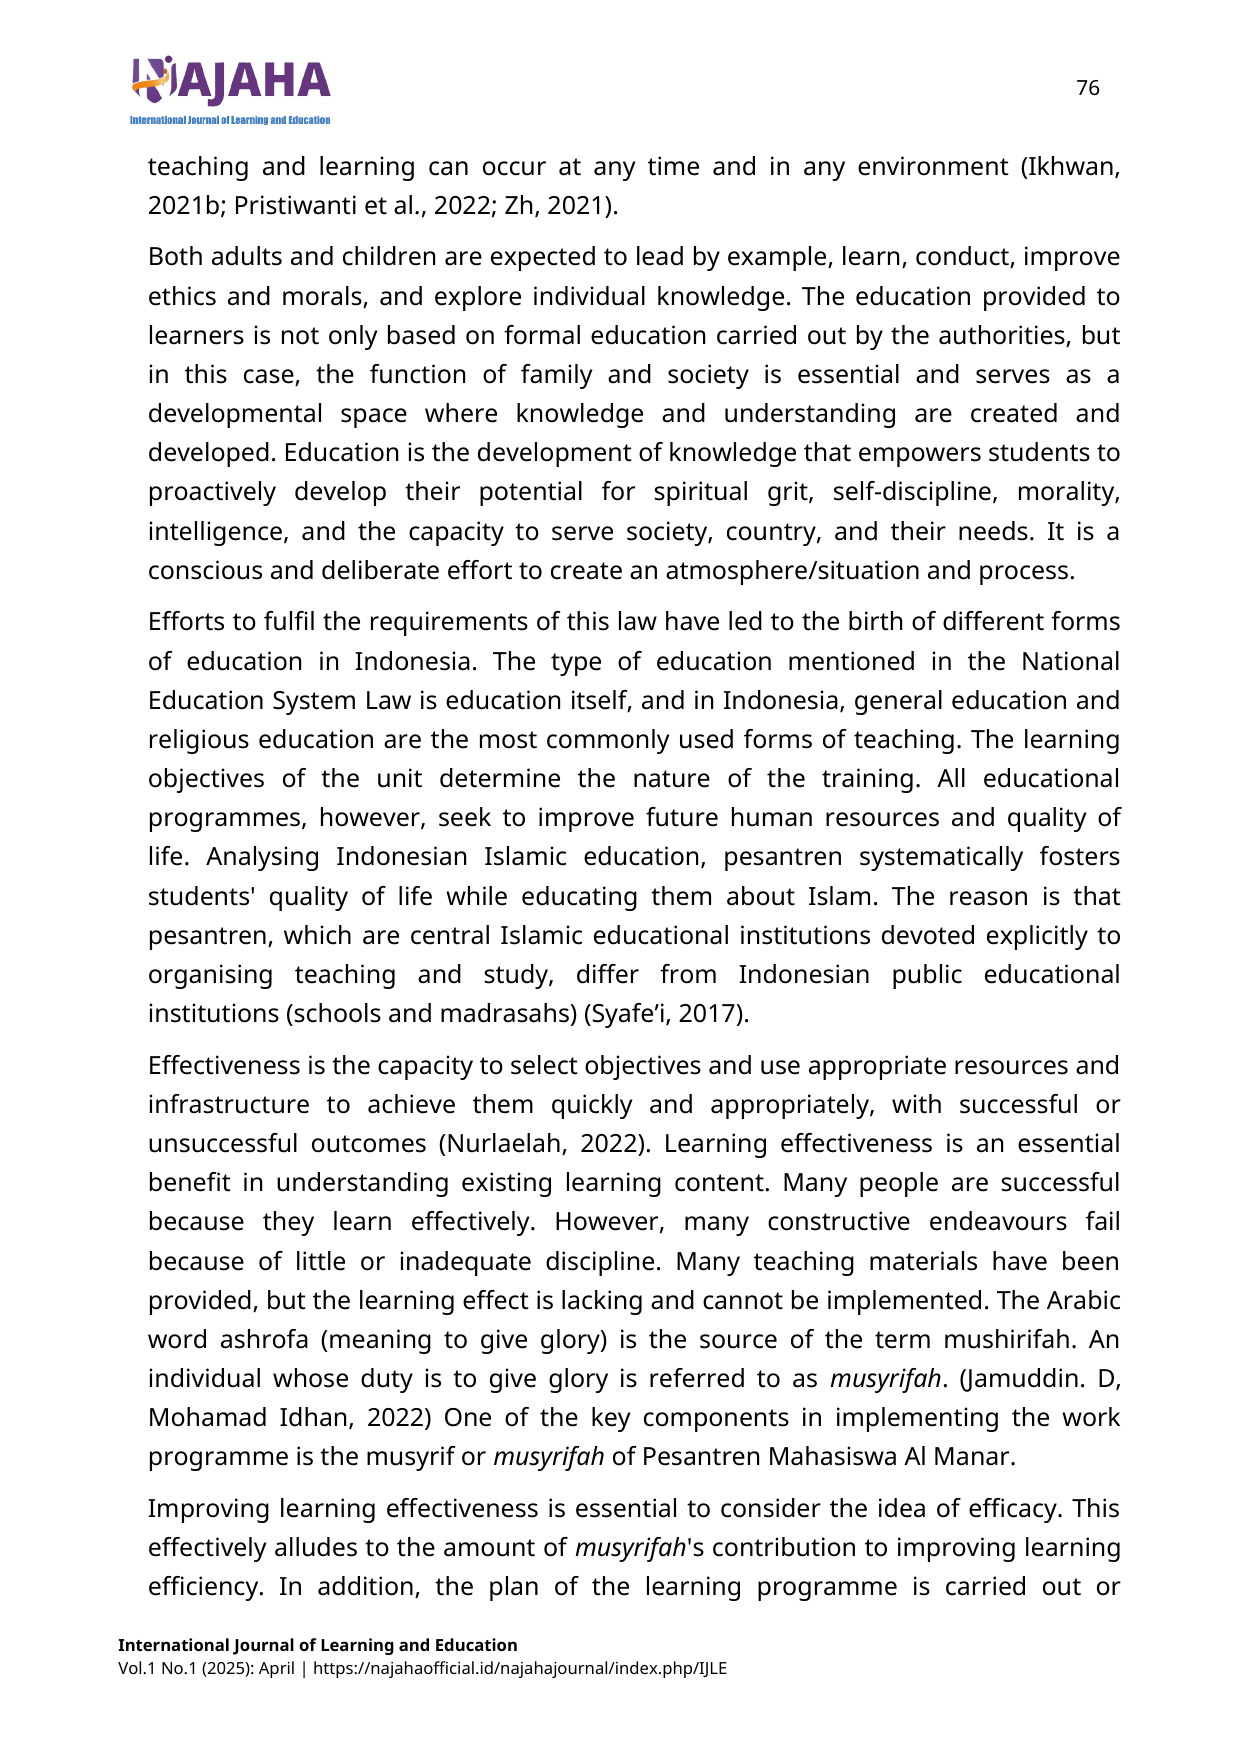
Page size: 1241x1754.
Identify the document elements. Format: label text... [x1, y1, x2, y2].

picture [125, 52, 337, 128]
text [148, 148, 1122, 221]
text Both adults and children are expected to lead by example, learn, conduct, improve ethics and morals, and explore individual knowledge. The education provided to learners is not only based on formal education carried out by the authorities, but in this case, the function of family and society is essential and serves as a developmental space where knowledge and understanding are created and developed. Education is the development of knowledge that empowers students to proactively develop their potential for spiritual grit, self-discipline, morality, intelligence, and the capacity to serve society, country, and their needs. It is a conscious and deliberate effort to create an atmosphere/situation and process. [148, 239, 1122, 586]
text Effectiveness is the capacity to select objectives and use appropriate resources and infrastructure to achieve them quickly and appropriately, with successful or unsuccessful outcomes (Nurlaelah, 2022). Learning effectiveness is an essential benefit in understanding existing learning content. Many people are successful because they learn effectively. However, many constructive endeavours fail because of little or inadequate discipline. Many teaching materials have been provided, but the learning effect is lacking and cannot be implemented. The Arabic word ashrofa (meaning to give glory) is the source of the term mushirifah. An individual whose duty is to give glory is referred to as musyrifah. (Jamuddin. D, Mohamad Idhan, 2022) One of the key components in implementing the work programme is the musyrif or musyrifah of Pesantren Mahasiswa Al Manar. [148, 1047, 1122, 1473]
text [148, 1491, 1122, 1603]
text Efforts to fulfil the requirements of this law have led to the birth of different forms of education in Indonesia. The type of education mentioned in the National Education System Law is education itself, and in Indonesia, general education and religious education are the most commonly used forms of teaching. The learning objectives of the unit determine the nature of the training. All educational programmes, however, seek to improve future human resources and quality of life. Analysing Indonesian Islamic education, pesantren systematically fosters students' quality of life while educating them about Islam. The reason is that pesantren, which are central Islamic educational institutions devoted explicitly to organising teaching and study, differ from Indonesian public educational institutions (schools and madrasahs) (Syafe’i, 2017). [148, 604, 1122, 1030]
